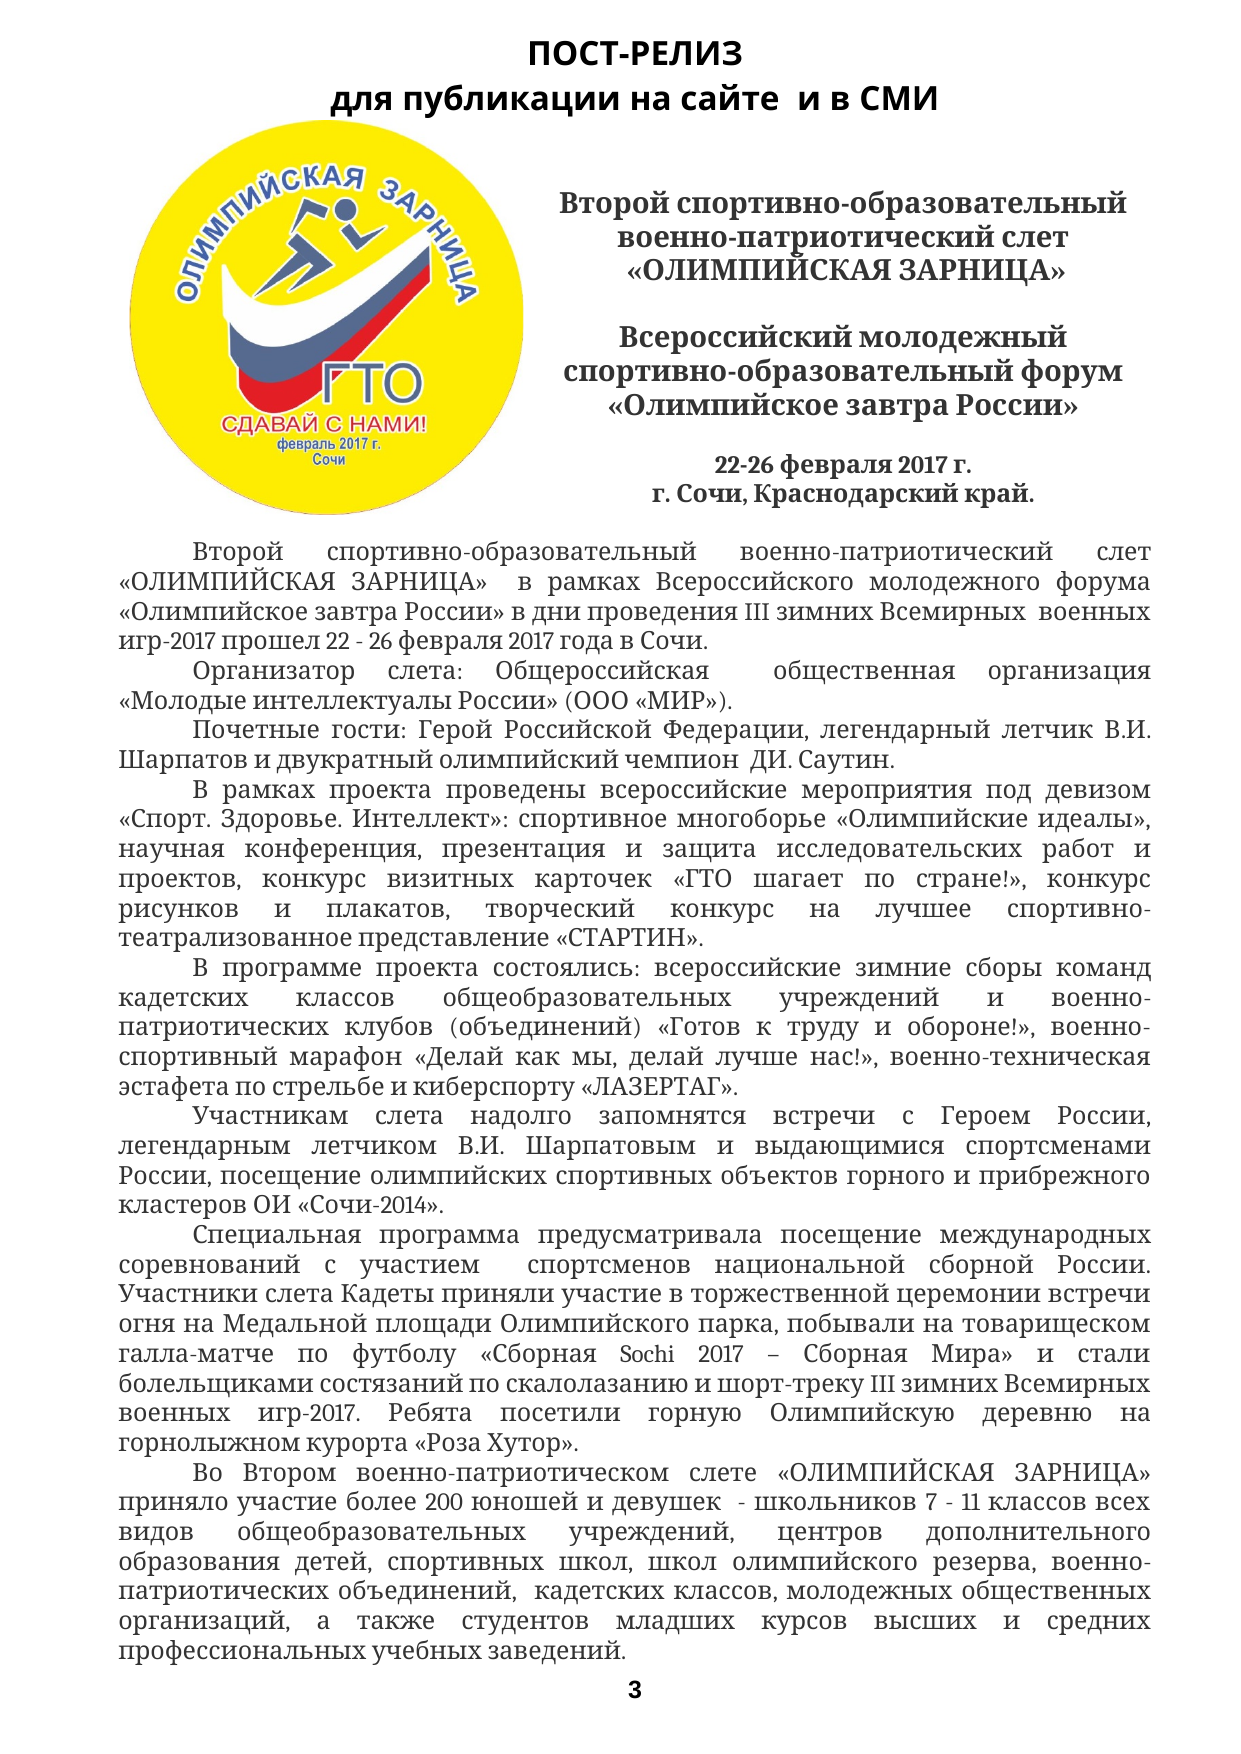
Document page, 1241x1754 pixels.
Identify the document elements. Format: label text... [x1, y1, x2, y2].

text Почетные гости: Герой Российской Федерации, легендарный летчик В.И. Шарпатов и двукратный олимпийский чемпион ДИ. Саутин. [118, 715, 1152, 775]
text В программе проекта состоялись: всероссийские зимние сборы команд кадетских классов общеобразовательных учреждений и военно-патриотических клубов (объединений) «Готов к труду и обороне!», военно-спортивный марафон «Делай как мы, делай лучше нас!», военно-техническая эстафета по стрельбе и киберспорту «ЛАЗЕРТАГ». [118, 953, 1152, 1101]
picture [129, 120, 524, 515]
table_header [118, 120, 534, 537]
text для публикации на сайте и в СМИ [118, 75, 1152, 120]
text В рамках проекта проведены всероссийские мероприятия под девизом «Спорт. Здоровье. Интеллект»: спортивное многоборье «Олимпийские идеалы», научная конференция, презентация и защита исследовательских работ и проектов, конкурс визитных карточек «ГТО шагает по стране!», конкурс рисунков и плакатов, творческий конкурс на лучшее спортивно-театрализованное представление «СТАРТИН». [118, 775, 1152, 953]
text Организатор слета: Общероссийская общественная организация «Молодые интеллектуалы России» (ООО «МИР»). [118, 656, 1152, 715]
table_header Второй спортивно-образовательный военно-патриотический слет «ОЛИМПИЙСКАЯ ЗАРНИЦА» Всероссийский молодежный спортивно-образовательный форум «Олимпийское завтра России» 22-26 февраля 2017 г. г. Сочи, Краснодарский край. [535, 120, 1152, 537]
text Второй спортивно-образовательный военно-патриотический слет «ОЛИМПИЙСКАЯ ЗАРНИЦА» в рамках Всероссийского молодежного форума «Олимпийское завтра России» в дни проведения III зимних Всемирных военных игр-2017 прошел 22 - 26 февраля 2017 года в Сочи. [118, 537, 1152, 656]
text Участникам слета надолго запомнятся встречи с Героем России, легендарным летчиком В.И. Шарпатовым и выдающимися спортсменами России, посещение олимпийских спортивных объектов горного и прибрежного кластеров ОИ «Сочи-2014». [118, 1101, 1152, 1220]
text Во Втором военно-патриотическом слете «ОЛИМПИЙСКАЯ ЗАРНИЦА» приняло участие более 200 юношей и девушек - школьников 7 - 11 классов всех видов общеобразовательных учреждений, центров дополнительного образования детей, спортивных школ, школ олимпийского резерва, военно-патриотических объединений, кадетских классов, молодежных общественных организаций, а также студентов младших курсов высших и средних профессиональных учебных заведений. [118, 1458, 1152, 1665]
text ПОСТ-РЕЛИЗ [118, 29, 1152, 75]
text Специальная программа предусматривала посещение международных соревнований с участием спортсменов национальной сборной России. Участники слета Кадеты приняли участие в торжественной церемонии встречи огня на Медальной площади Олимпийского парка, побывали на товарищеском галла-матче по футболу «Сборная Sochi 2017 – Сборная Мира» и стали болельщиками состязаний по скалолазанию и шорт-треку III зимних Всемирных военных игр-2017. Ребята посетили горную Олимпийскую деревню на горнолыжном курорта «Роза Хутор». [118, 1220, 1152, 1458]
